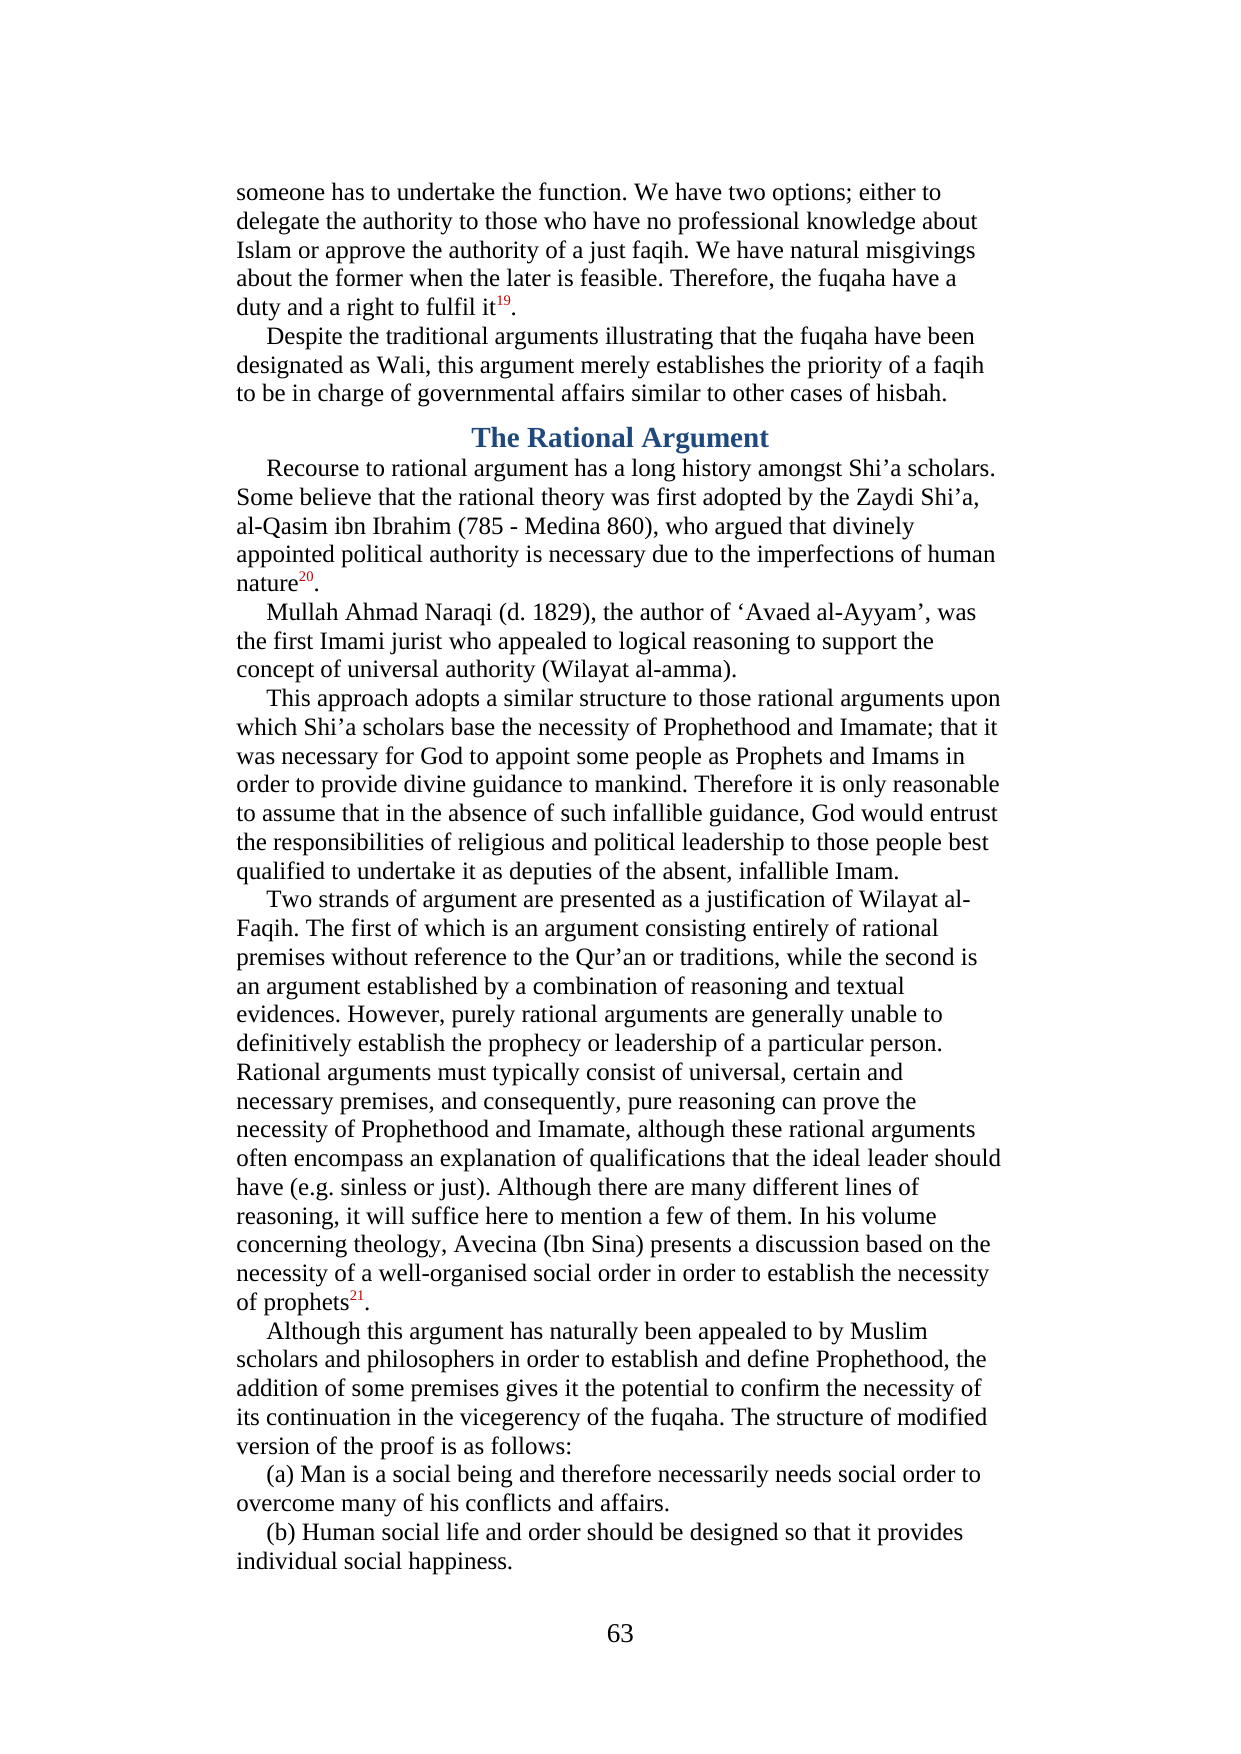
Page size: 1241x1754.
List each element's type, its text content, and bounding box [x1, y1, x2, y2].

text Although this argument has naturally been appealed to by Muslim scholars and philosophers in order to establish and define Prophethood, the addition of some premises gives it the potential to confirm the necessity of its continuation in the vicegerency of the fuqaha. The structure of modified version of the proof is as follows: [236, 1316, 1004, 1459]
text (b) Human social life and order should be designed so that it provides individual social happiness. [236, 1517, 1004, 1574]
text Despite the traditional arguments illustrating that the fuqaha have been designated as Wali, this argument merely establishes the priority of a faqih to be in charge of governmental affairs similar to other cases of hisbah. [236, 321, 1004, 407]
text Two strands of argument are presented as a justification of Wilayat al-Faqih. The first of which is an argument consisting entirely of rational premises without reference to the Qur’an or traditions, while the second is an argument established by a combination of reasoning and textual evidences. However, purely rational arguments are generally unable to definitively establish the prophecy or leadership of a particular person. Rational arguments must typically consist of universal, certain and necessary premises, and consequently, pure reasoning can prove the necessity of Prophethood and Imamate, although these rational arguments often encompass an explanation of qualifications that the ideal leader should have (e.g. sinless or just). Although there are many different lines of reasoning, it will suffice here to mention a few of them. In his volume concerning theology, Avecina (Ibn Sina) presents a discussion based on the necessity of a well-organised social order in order to establish the necessity of prophets21. [236, 884, 1004, 1316]
text This approach adopts a similar structure to those rational arguments upon which Shi’a scholars base the necessity of Prophethood and Imamate; that it was necessary for God to appoint some people as Prophets and Imams in order to provide divine guidance to mankind. Therefore it is only reasonable to assume that in the absence of such infallible guidance, God would entrust the responsibilities of religious and political leadership to those people best qualified to undertake it as deputies of the absent, infallible Imam. [236, 683, 1004, 884]
text Mullah Ahmad Naraqi (d. 1829), the author of ‘Avaed al-Ayyam’, was the first Imami jurist who appealed to logical reasoning to support the concept of universal authority (Wilayat al-amma). [236, 597, 1004, 683]
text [236, 177, 1004, 321]
text (a) Man is a social being and therefore necessarily needs social order to overcome many of his conflicts and affairs. [236, 1459, 1004, 1517]
text Recourse to rational argument has a long history amongst Shi’a scholars. Some believe that the rational theory was first adopted by the Zaydi Shi’a, al-Qasim ibn Ibrahim (785 - Medina 860), who argued that divinely appointed political authority is necessary due to the imperfections of human nature20. [236, 453, 1004, 597]
subtitle The Rational Argument [236, 420, 1004, 453]
